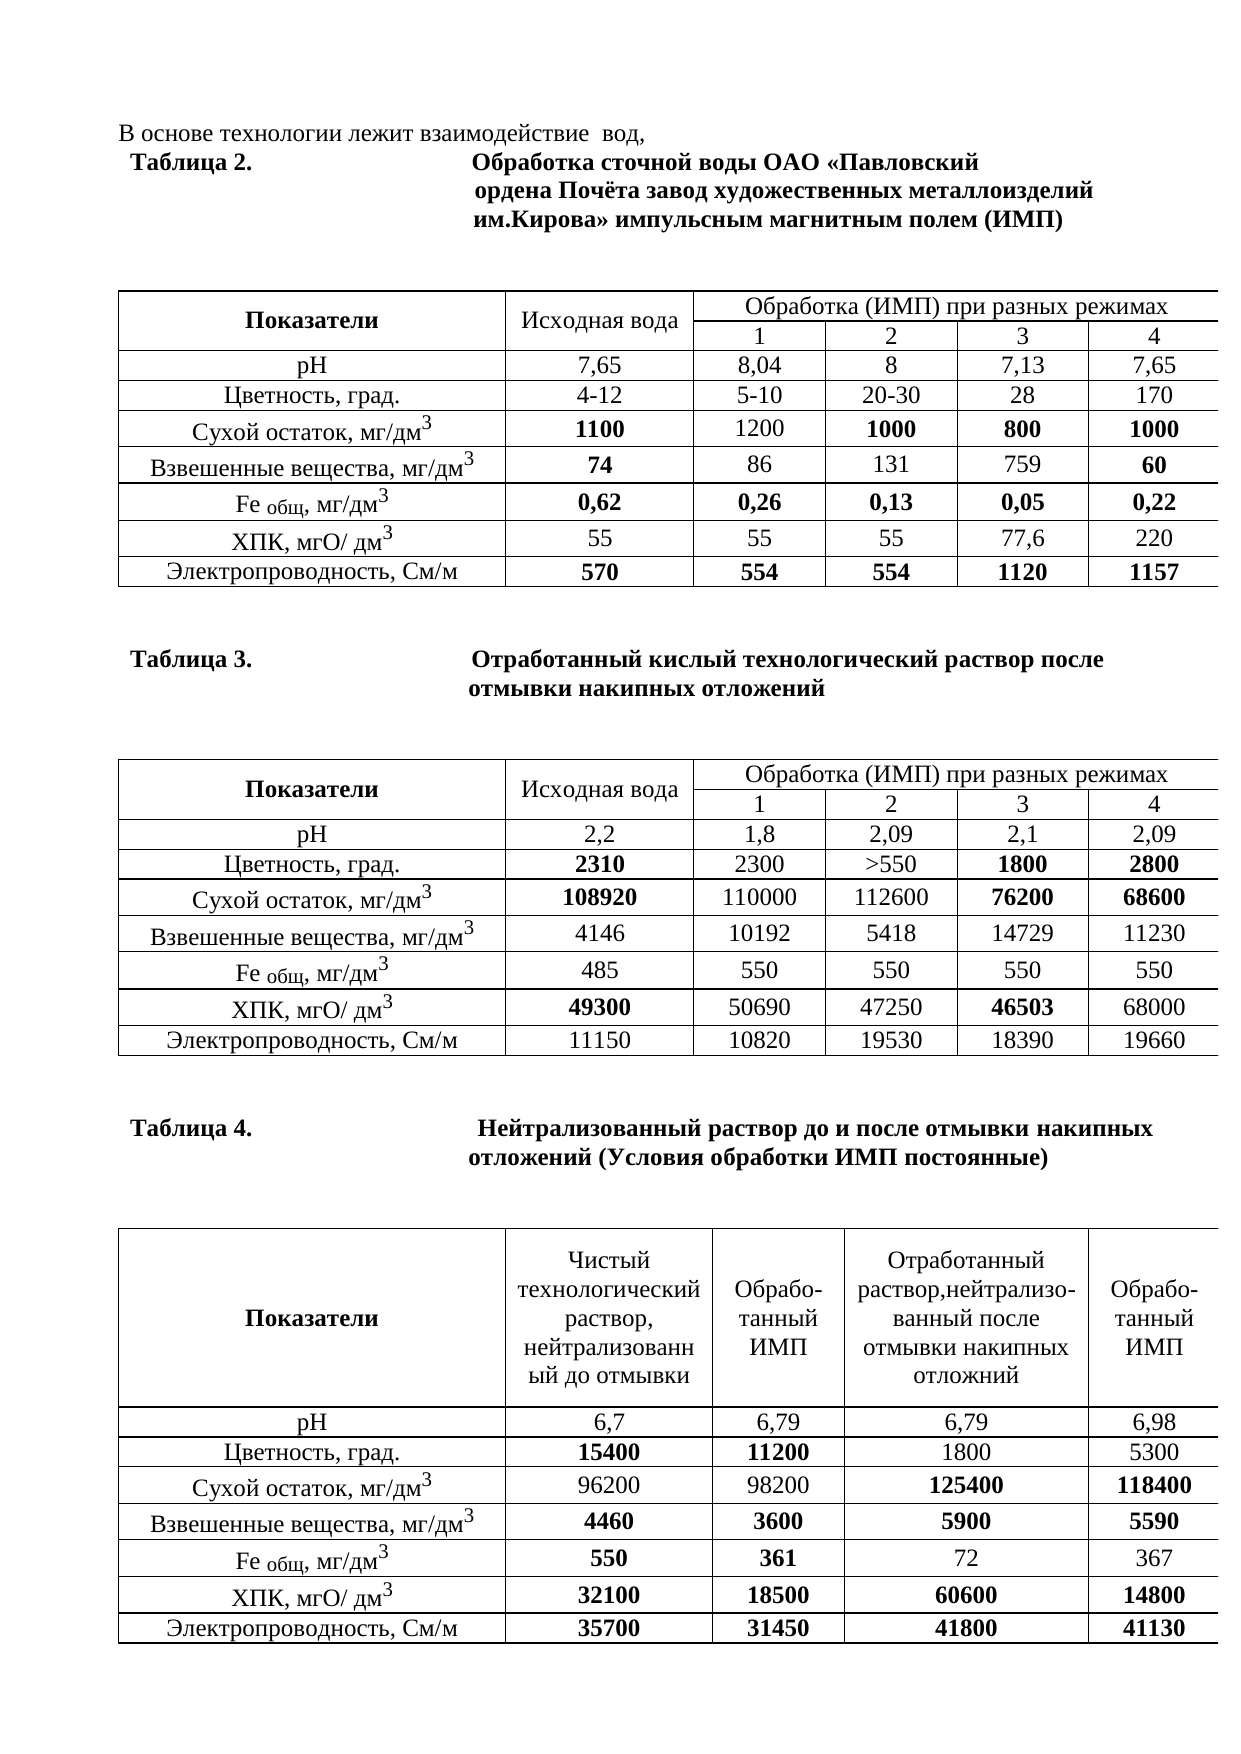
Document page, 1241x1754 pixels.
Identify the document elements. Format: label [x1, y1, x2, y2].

text [118, 118, 1152, 147]
